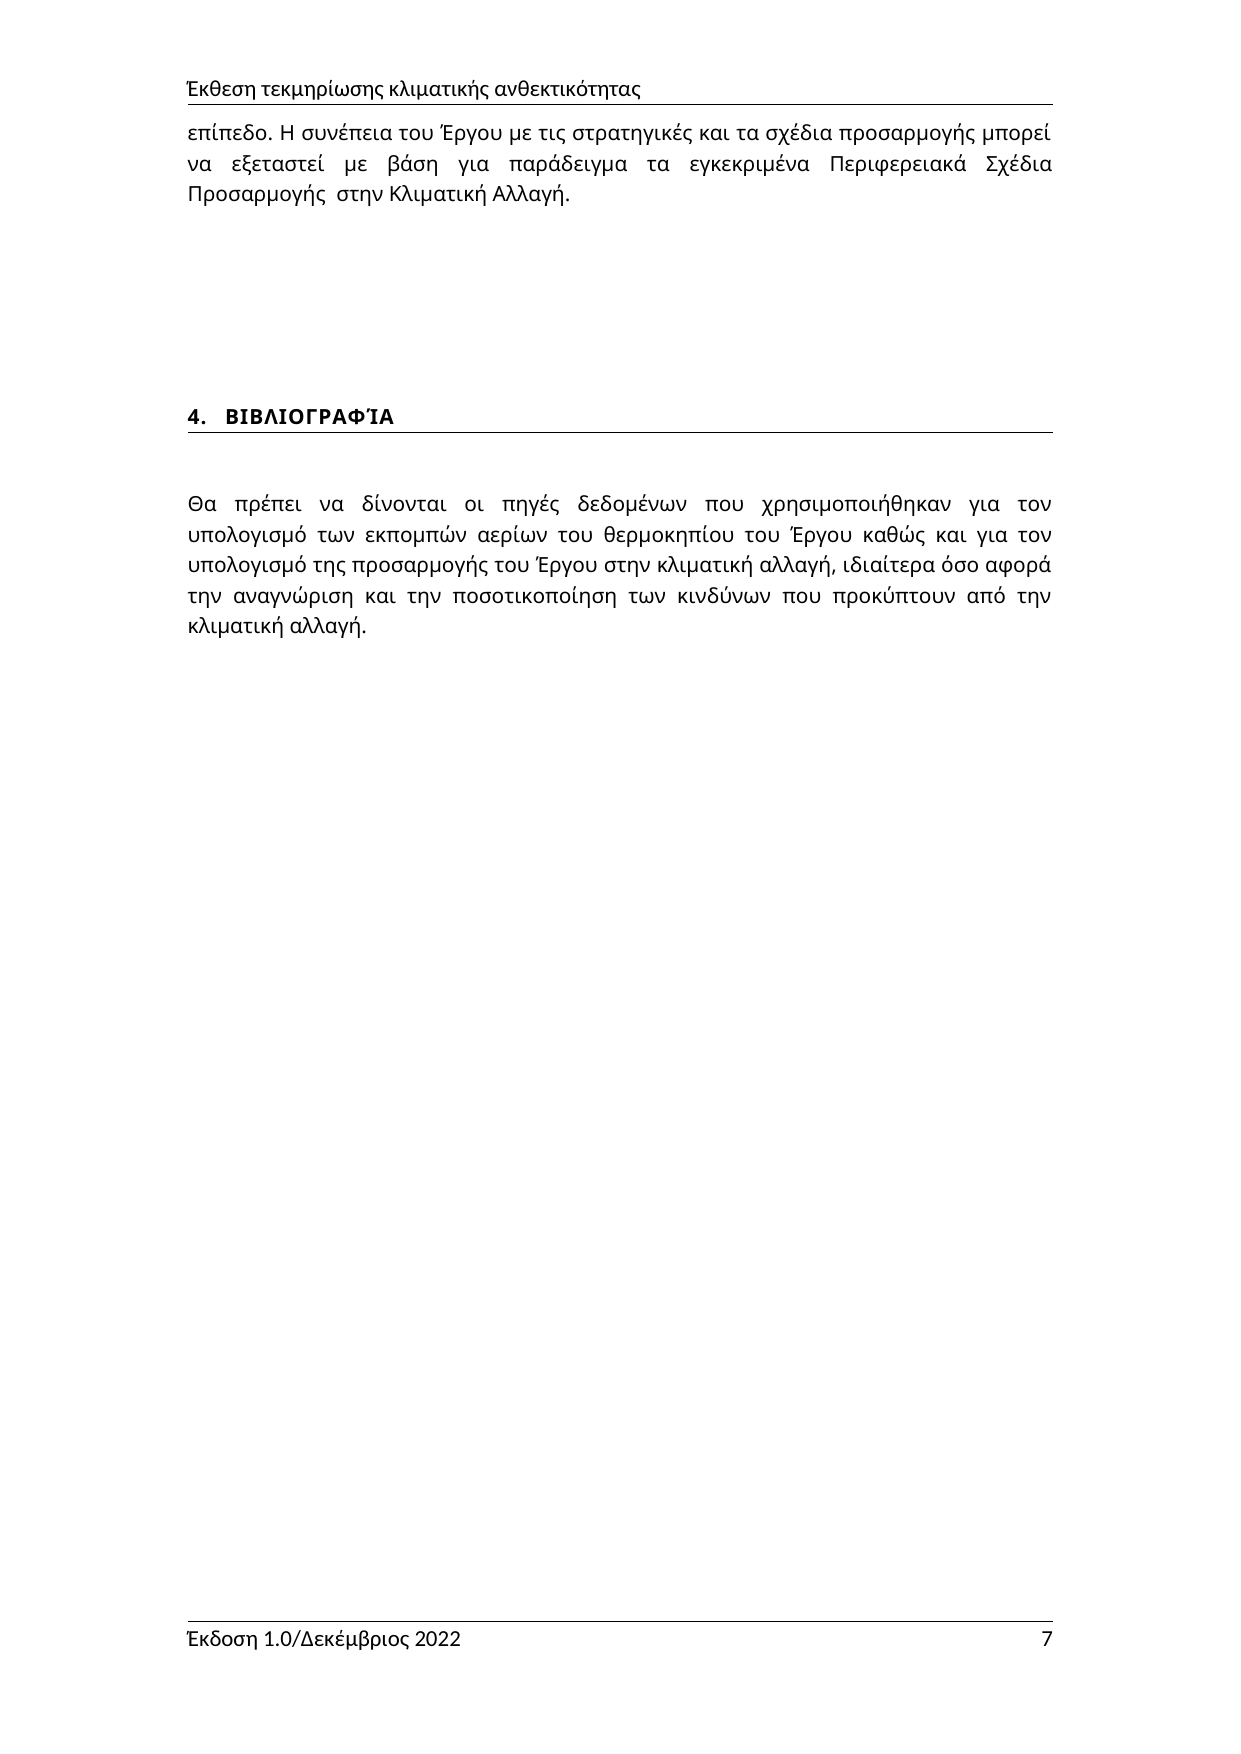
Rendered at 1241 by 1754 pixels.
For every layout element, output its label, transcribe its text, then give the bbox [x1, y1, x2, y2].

subtitle Βιβλιογραφία [187, 402, 1053, 433]
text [187, 118, 1053, 208]
text Θα πρέπει να δίνονται οι πηγές δεδομένων που χρησιμοποιήθηκαν για τον υπολογισμό των εκπομπών αερίων του θερμοκηπίου του Έργου καθώς και για τον υπολογισμό της προσαρμογής του Έργου στην κλιματική αλλαγή, ιδιαίτερα όσο αφορά την αναγνώριση και την ποσοτικοποίηση των κινδύνων που προκύπτουν από την κλιματική αλλαγή. [187, 489, 1053, 640]
